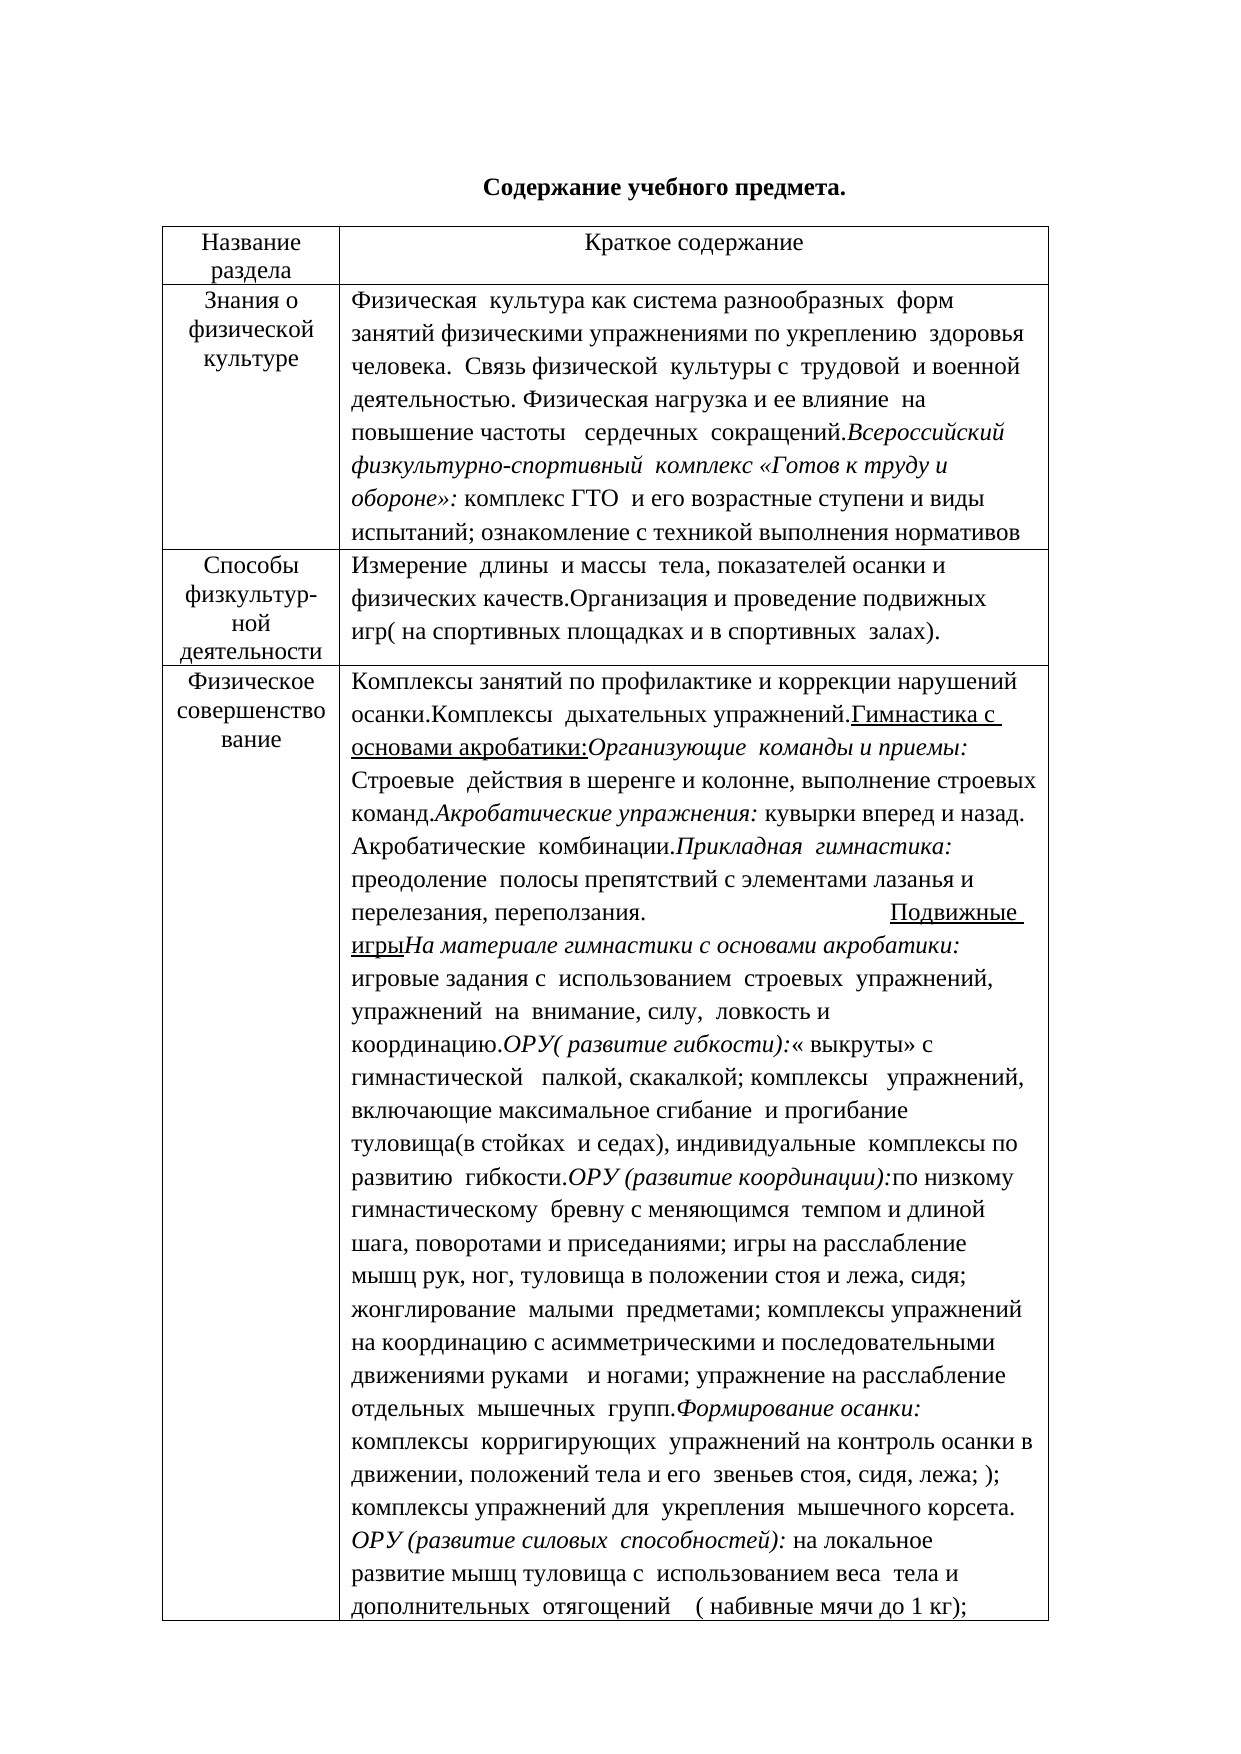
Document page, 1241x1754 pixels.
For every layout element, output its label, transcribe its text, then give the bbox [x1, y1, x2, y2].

table_cell Измерение длины и массы тела, показателей осанки и физических качеств.Организация и проведение подвижных игр( на спортивных площадках и в спортивных залах). [340, 550, 1048, 665]
table_header Краткое содержание [340, 227, 1048, 284]
table_cell Способы физкультур-ной деятельности [163, 550, 339, 665]
table_header Название раздела [163, 227, 339, 284]
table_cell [340, 666, 1048, 1619]
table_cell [163, 666, 339, 1619]
text Содержание учебного предмета. [177, 172, 1152, 201]
table_cell Физическая культура как система разнообразных форм занятий физическими упражнениями по укреплению здоровья человека. Связь физической культуры с трудовой и военной деятельностью. Физическая нагрузка и ее влияние на повышение частоты сердечных сокращений.Всероссийский физкультурно-спортивный комплекс «Готов к труду и обороне»: комплекс ГТО и его возрастные ступени и виды испытаний; ознакомление с техникой выполнения нормативов [340, 285, 1048, 549]
table_cell Знания о физической культуре [163, 285, 339, 549]
